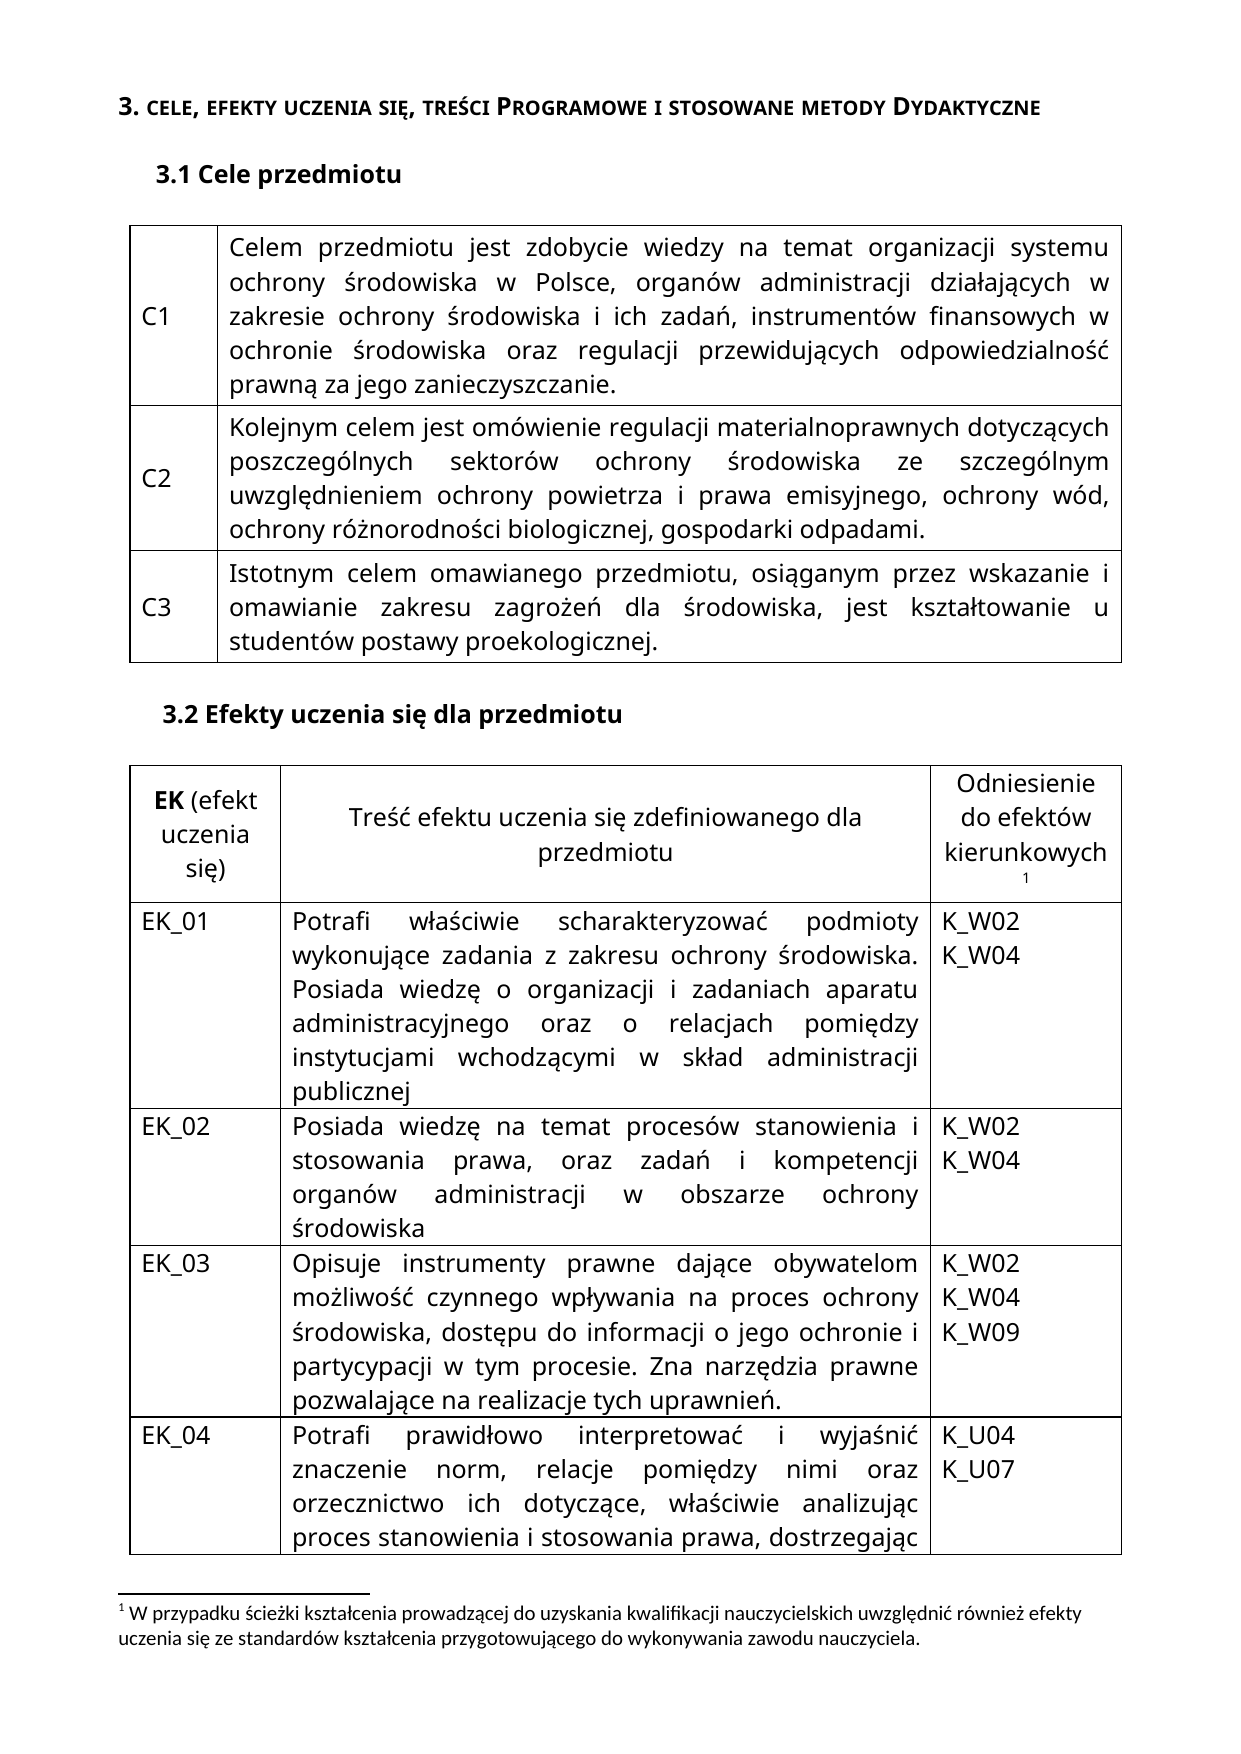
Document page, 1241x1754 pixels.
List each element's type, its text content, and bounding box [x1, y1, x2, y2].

table_cell EK_02 [131, 1109, 280, 1245]
table_header C1 [131, 226, 217, 404]
table_cell Kolejnym celem jest omówienie regulacji materialnoprawnych dotyczących poszczególnych sektorów ochrony środowiska ze szczególnym uwzględnieniem ochrony powietrza i prawa emisyjnego, ochrony wód, ochrony różnorodności biologicznej, gospodarki odpadami. [218, 406, 1121, 550]
text 3. cele, efekty uczenia się, treści Programowe i stosowane metody Dydaktyczne [118, 89, 1122, 123]
table_cell K_U04 K_U07 [931, 1418, 1121, 1554]
table_cell K_W02 K_W04 [931, 903, 1121, 1108]
table_cell Opisuje instrumenty prawne dające obywatelom możliwość czynnego wpływania na proces ochrony środowiska, dostępu do informacji o jego ochronie i partycypacji w tym procesie. Zna narzędzia prawne pozwalające na realizacje tych uprawnień. [281, 1246, 930, 1416]
table_cell K_W02 K_W04 K_W09 [931, 1246, 1121, 1416]
table_cell C3 [131, 551, 217, 662]
table_cell Posiada wiedzę na temat procesów stanowienia i stosowania prawa, oraz zadań i kompetencji organów administracji w obszarze ochrony środowiska [281, 1109, 930, 1245]
table_cell C2 [131, 406, 217, 550]
text 3.1 Cele przedmiotu [156, 157, 1122, 191]
table_cell EK_01 [131, 903, 280, 1108]
table_header Odniesienie do efektów kierunkowych [931, 766, 1121, 902]
table_header Celem przedmiotu jest zdobycie wiedzy na temat organizacji systemu ochrony środowiska w Polsce, organów administracji działających w zakresie ochrony środowiska i ich zadań, instrumentów finansowych w ochronie środowiska oraz regulacji przewidujących odpowiedzialność prawną za jego zanieczyszczanie. [218, 226, 1121, 404]
table_cell K_W02 K_W04 [931, 1109, 1121, 1245]
table_cell Potrafi właściwie scharakteryzować podmioty wykonujące zadania z zakresu ochrony środowiska. Posiada wiedzę o organizacji i zadaniach aparatu administracyjnego oraz o relacjach pomiędzy instytucjami wchodzącymi w skład administracji publicznej [281, 903, 930, 1108]
table_cell EK_04 [131, 1418, 280, 1554]
table_header Treść efektu uczenia się zdefiniowanego dla przedmiotu [281, 766, 930, 902]
table_cell Istotnym celem omawianego przedmiotu, osiąganym przez wskazanie i omawianie zakresu zagrożeń dla środowiska, jest kształtowanie u studentów postawy proekologicznej. [218, 551, 1121, 662]
text 3.2 Efekty uczenia się dla przedmiotu [162, 697, 1122, 731]
table_header EK (efekt uczenia się) [131, 766, 280, 902]
table_cell EK_03 [131, 1246, 280, 1416]
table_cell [281, 1418, 930, 1554]
